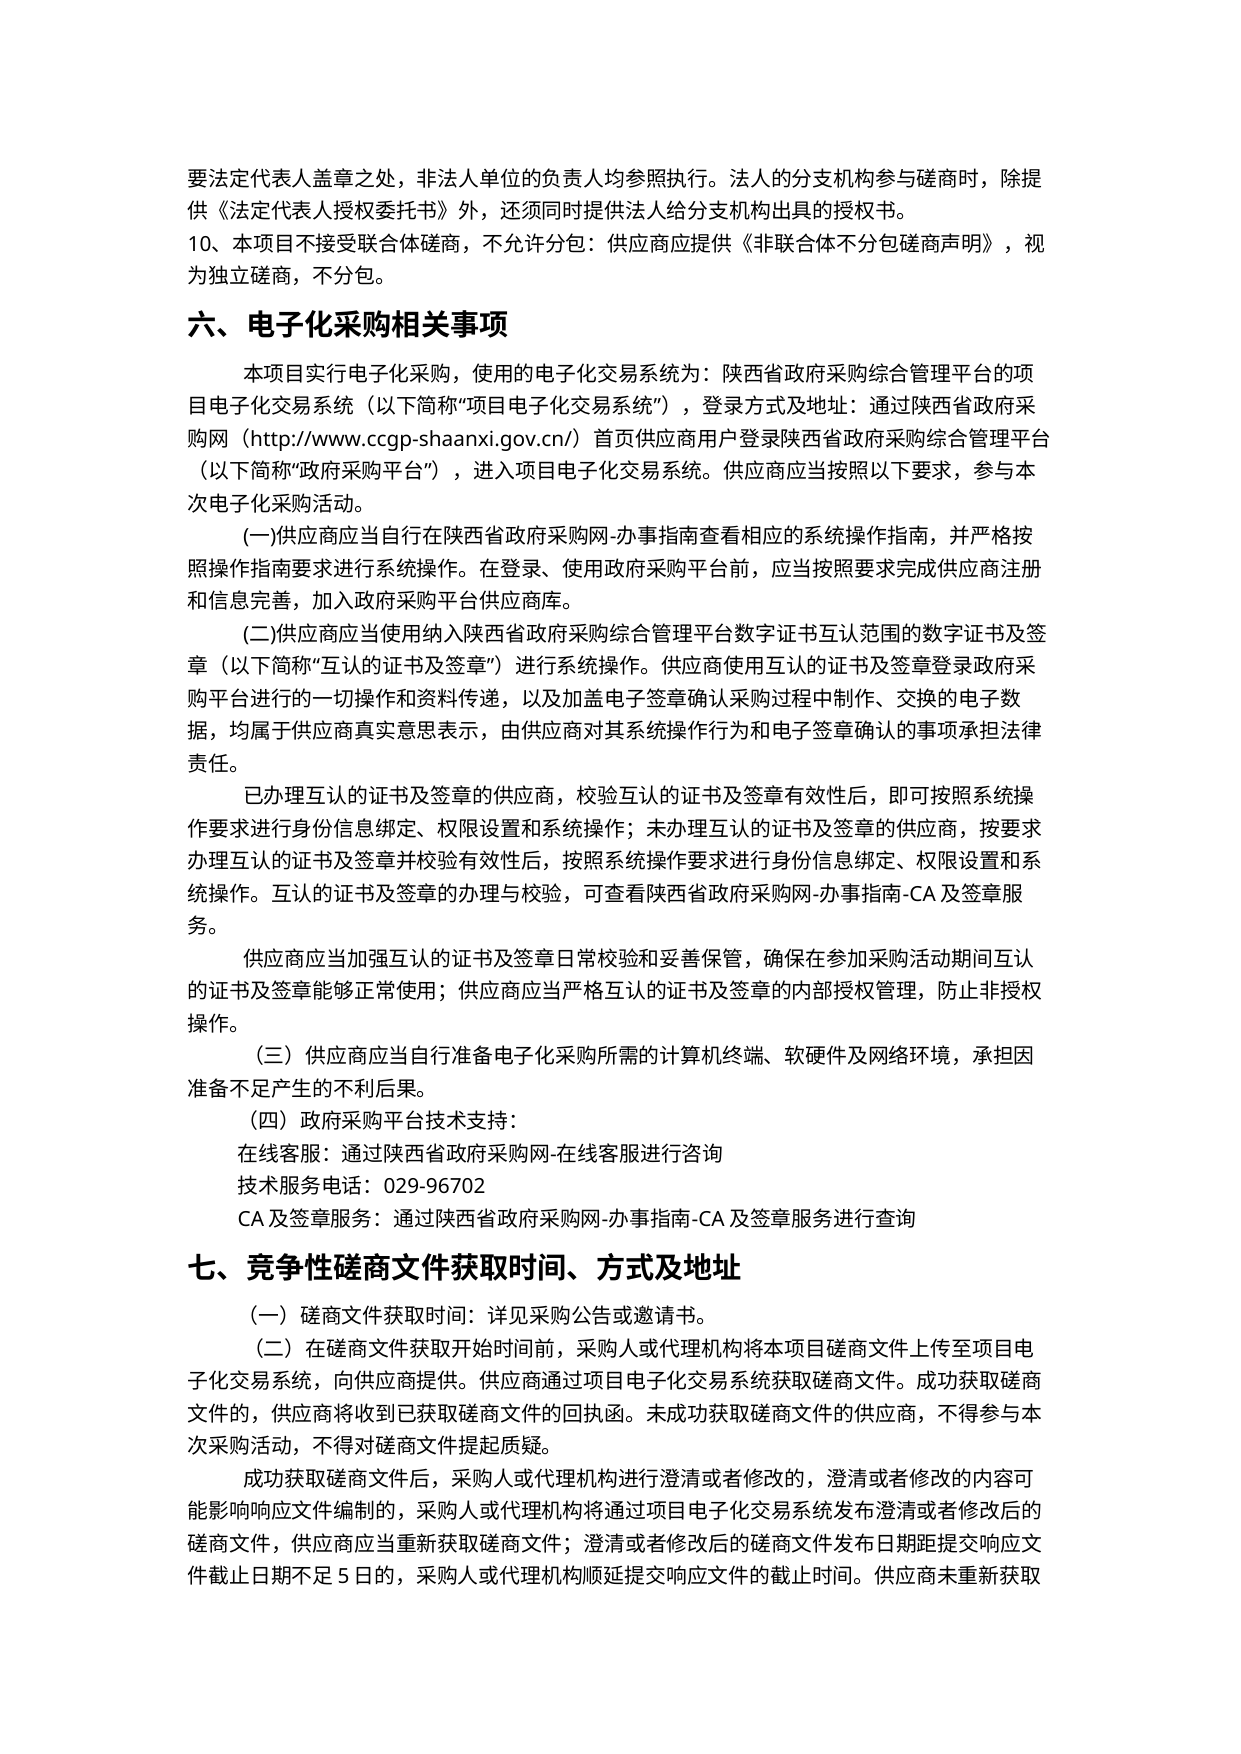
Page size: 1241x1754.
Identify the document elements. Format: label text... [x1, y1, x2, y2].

text 六、电子化采购相关事项 [187, 292, 1053, 357]
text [187, 162, 1053, 227]
text 10、本项目不接受联合体磋商，不允许分包：供应商应提供《非联合体不分包磋商声明》，视为独立磋商，不分包。 [187, 227, 1053, 292]
text (二)供应商应当使用纳入陕西省政府采购综合管理平台数字证书互认范围的数字证书及签章（以下简称“互认的证书及签章”）进行系统操作。供应商使用互认的证书及签章登录政府采购平台进行的一切操作和资料传递，以及加盖电子签章确认采购过程中制作、交换的电子数据，均属于供应商真实意思表示，由供应商对其系统操作行为和电子签章确认的事项承担法律责任。 [187, 617, 1053, 779]
text 在线客服：通过陕西省政府采购网-在线客服进行咨询 [187, 1137, 1053, 1169]
text 供应商应当加强互认的证书及签章日常校验和妥善保管，确保在参加采购活动期间互认的证书及签章能够正常使用；供应商应当严格互认的证书及签章的内部授权管理，防止非授权操作。 [187, 942, 1053, 1039]
text CA及签章服务：通过陕西省政府采购网-办事指南-CA及签章服务进行查询 [187, 1202, 1053, 1234]
text （一）磋商文件获取时间：详见采购公告或邀请书。 [187, 1299, 1053, 1332]
text 已办理互认的证书及签章的供应商，校验互认的证书及签章有效性后，即可按照系统操作要求进行身份信息绑定、权限设置和系统操作；未办理互认的证书及签章的供应商，按要求办理互认的证书及签章并校验有效性后，按照系统操作要求进行身份信息绑定、权限设置和系统操作。互认的证书及签章的办理与校验，可查看陕西省政府采购网-办事指南-CA及签章服务。 [187, 779, 1053, 942]
text （三）供应商应当自行准备电子化采购所需的计算机终端、软硬件及网络环境，承担因准备不足产生的不利后果。 [187, 1039, 1053, 1104]
text (一)供应商应当自行在陕西省政府采购网-办事指南查看相应的系统操作指南，并严格按照操作指南要求进行系统操作。在登录、使用政府采购平台前，应当按照要求完成供应商注册和信息完善，加入政府采购平台供应商库。 [187, 519, 1053, 617]
text （四）政府采购平台技术支持： [187, 1104, 1053, 1137]
text 七、竞争性磋商文件获取时间、方式及地址 [187, 1234, 1053, 1299]
text （二）在磋商文件获取开始时间前，采购人或代理机构将本项目磋商文件上传至项目电子化交易系统，向供应商提供。供应商通过项目电子化交易系统获取磋商文件。成功获取磋商文件的，供应商将收到已获取磋商文件的回执函。未成功获取磋商文件的供应商，不得参与本次采购活动，不得对磋商文件提起质疑。 [187, 1332, 1053, 1462]
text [187, 1462, 1053, 1592]
text 技术服务电话：029-96702 [187, 1169, 1053, 1202]
text 本项目实行电子化采购，使用的电子化交易系统为：陕西省政府采购综合管理平台的项目电子化交易系统（以下简称“项目电子化交易系统”），登录方式及地址：通过陕西省政府采购网（http://www.ccgp-shaanxi.gov.cn/）首页供应商用户登录陕西省政府采购综合管理平台（以下简称“政府采购平台”），进入项目电子化交易系统。供应商应当按照以下要求，参与本次电子化采购活动。 [187, 357, 1053, 519]
